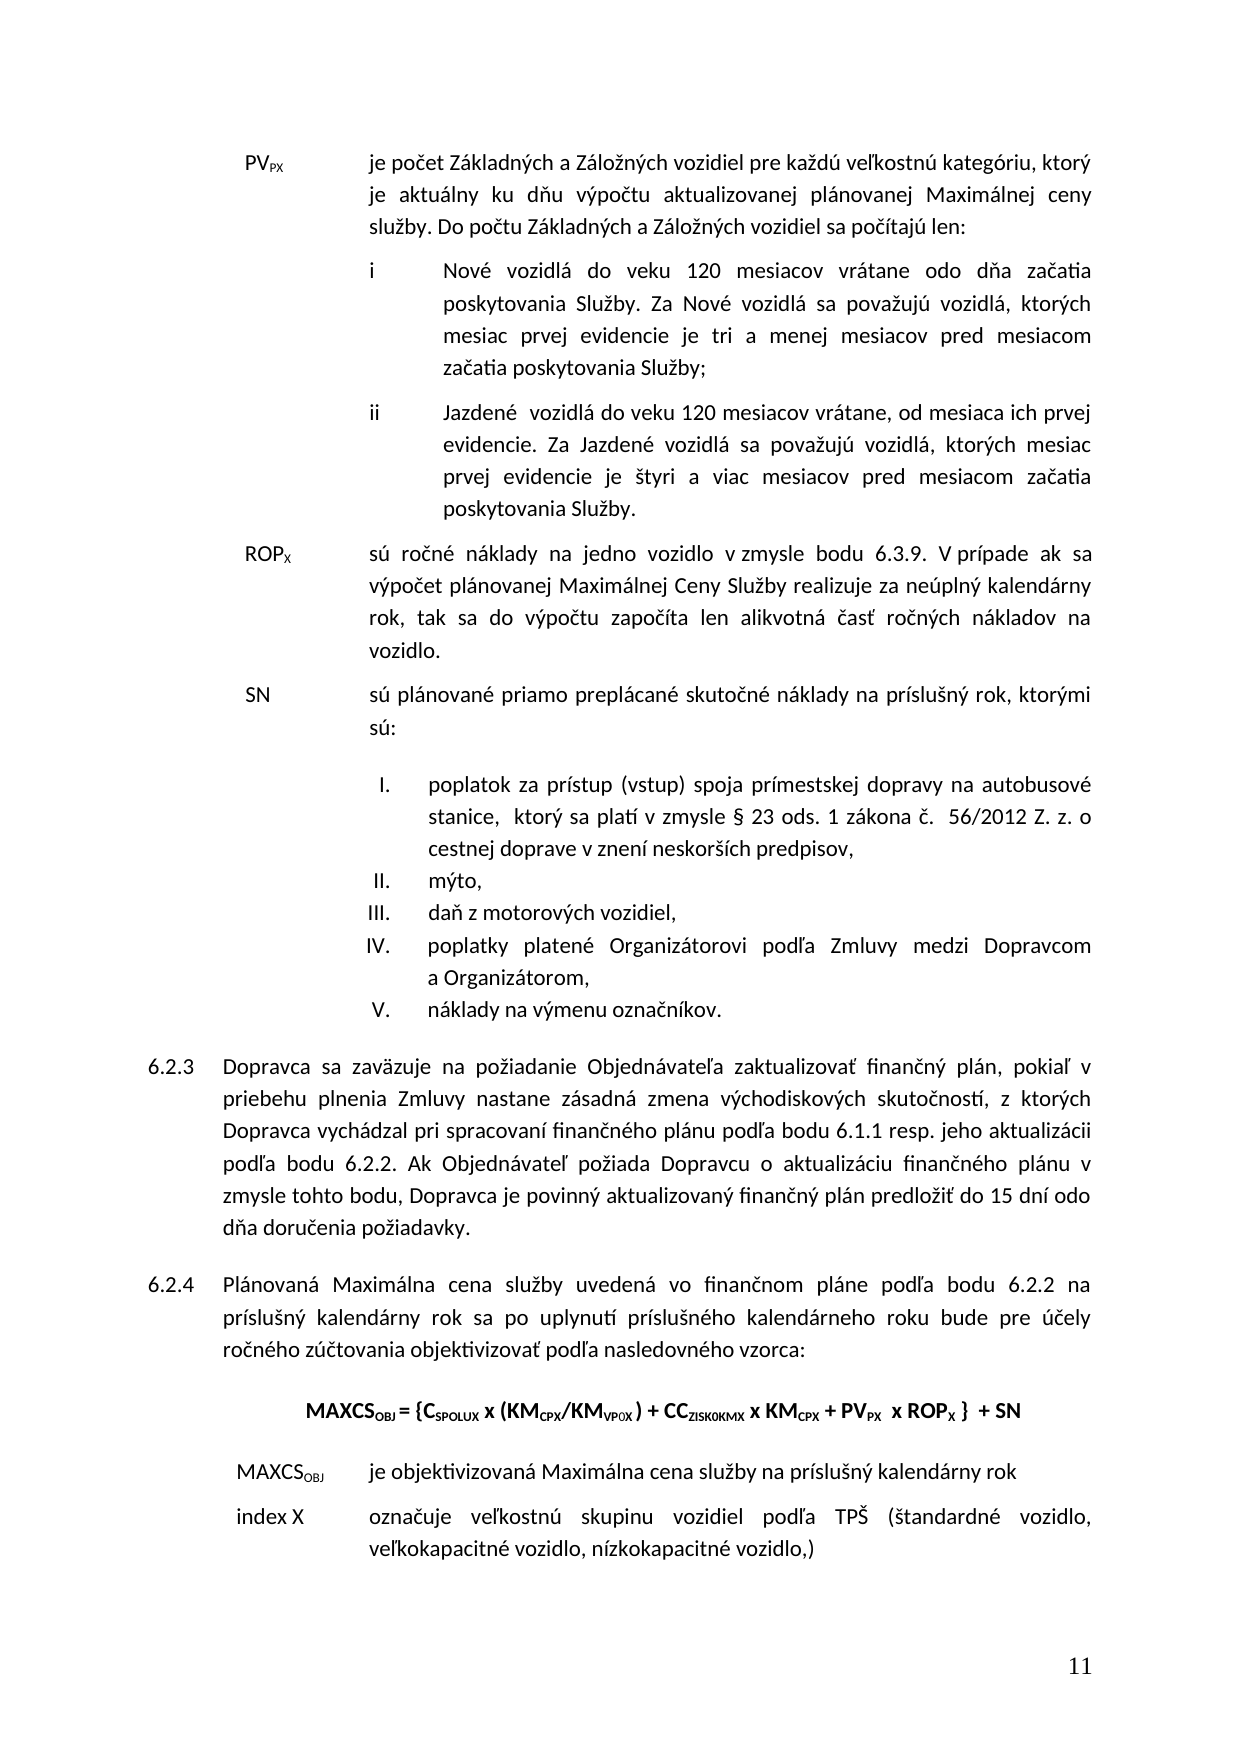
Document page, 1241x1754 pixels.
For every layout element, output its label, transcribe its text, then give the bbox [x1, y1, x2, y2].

text ROPX sú ročné náklady na jedno vozidlo v zmysle bodu 6.3.9. V prípade ak sa výpočet plánovanej Maximálnej Ceny Služby realizuje za neúplný kalendárny rok, tak sa do výpočtu započíta len alikvotná časť ročných nákladov na vozidlo. [244, 539, 1093, 664]
list daň z motorových vozidiel, [391, 898, 1093, 927]
text MAXCSOBJ je objektivizovaná Maximálna cena služby na príslušný kalendárny rok [236, 1457, 1093, 1486]
list poplatok za prístup (vstup) spoja prímestskej dopravy na autobusové stanice, ktorý sa platí v zmysle § 23 ods. 1 zákona č. 56/2012 Z. z. o cestnej doprave v znení neskorších predpisov, [391, 770, 1093, 862]
list mýto, [391, 866, 1093, 894]
subtitle Jazdené vozidlá do veku 120 mesiacov vrátane, od mesiaca ich prvej evidencie. Za Jazdené vozidlá sa považujú vozidlá, ktorých mesiac prvej evidencie je štyri a viac mesiacov pred mesiacom začatia poskytovania Služby. [369, 398, 1093, 522]
text MAXCSOBJ = {CSPOLUX x (KMCPX/KMVP0X ) + CCZISK0KMX x KMCPX + PVPX x ROPX } + SN [245, 1396, 1093, 1424]
subtitle Nové vozidlá do veku 120 mesiacov vrátane odo dňa začatia poskytovania Služby. Za Nové vozidlá sa považujú vozidlá, ktorých mesiac prvej evidencie je tri a menej mesiacov pred mesiacom začatia poskytovania Služby; [369, 257, 1093, 381]
list poplatky platené Organizátorovi podľa Zmluvy medzi Dopravcom a Organizátorom, [390, 931, 1093, 991]
list Dopravca sa zaväzuje na požiadanie Objednávateľa zaktualizovať finančný plán, pokiaľ v priebehu plnenia Zmluvy nastane zásadná zmena východiskových skutočností, z ktorých Dopravca vychádzal pri spracovaní finančného plánu podľa bodu 6.1.1 resp. jeho aktualizácii podľa bodu 6.2.2. Ak Objednávateľ požiada Dopravcu o aktualizáciu finančného plánu v zmysle tohto bodu, Dopravca je povinný aktualizovaný finančný plán predložiť do 15 dní odo dňa doručenia požiadavky. [148, 1052, 1093, 1241]
text PVPX je počet Základných a Záložných vozidiel pre každú veľkostnú kategóriu, ktorý je aktuálny ku dňu výpočtu aktualizovanej plánovanej Maximálnej ceny služby. Do počtu Základných a Záložných vozidiel sa počítajú len: [244, 148, 1093, 240]
list náklady na výmenu označníkov. [390, 995, 1093, 1023]
list Plánovaná Maximálna cena služby uvedená vo finančnom pláne podľa bodu 6.2.2 na príslušný kalendárny rok sa po uplynutí príslušného kalendárneho roku bude pre účely ročného zúčtovania objektivizovať podľa nasledovného vzorca: [148, 1270, 1093, 1363]
text index X označuje veľkostnú skupinu vozidiel podľa TPŠ (štandardné vozidlo, veľkokapacitné vozidlo, nízkokapacitné vozidlo,) [236, 1502, 1093, 1562]
text SN sú plánované priamo preplácané skutočné náklady na príslušný rok, ktorými sú: [245, 680, 1093, 741]
